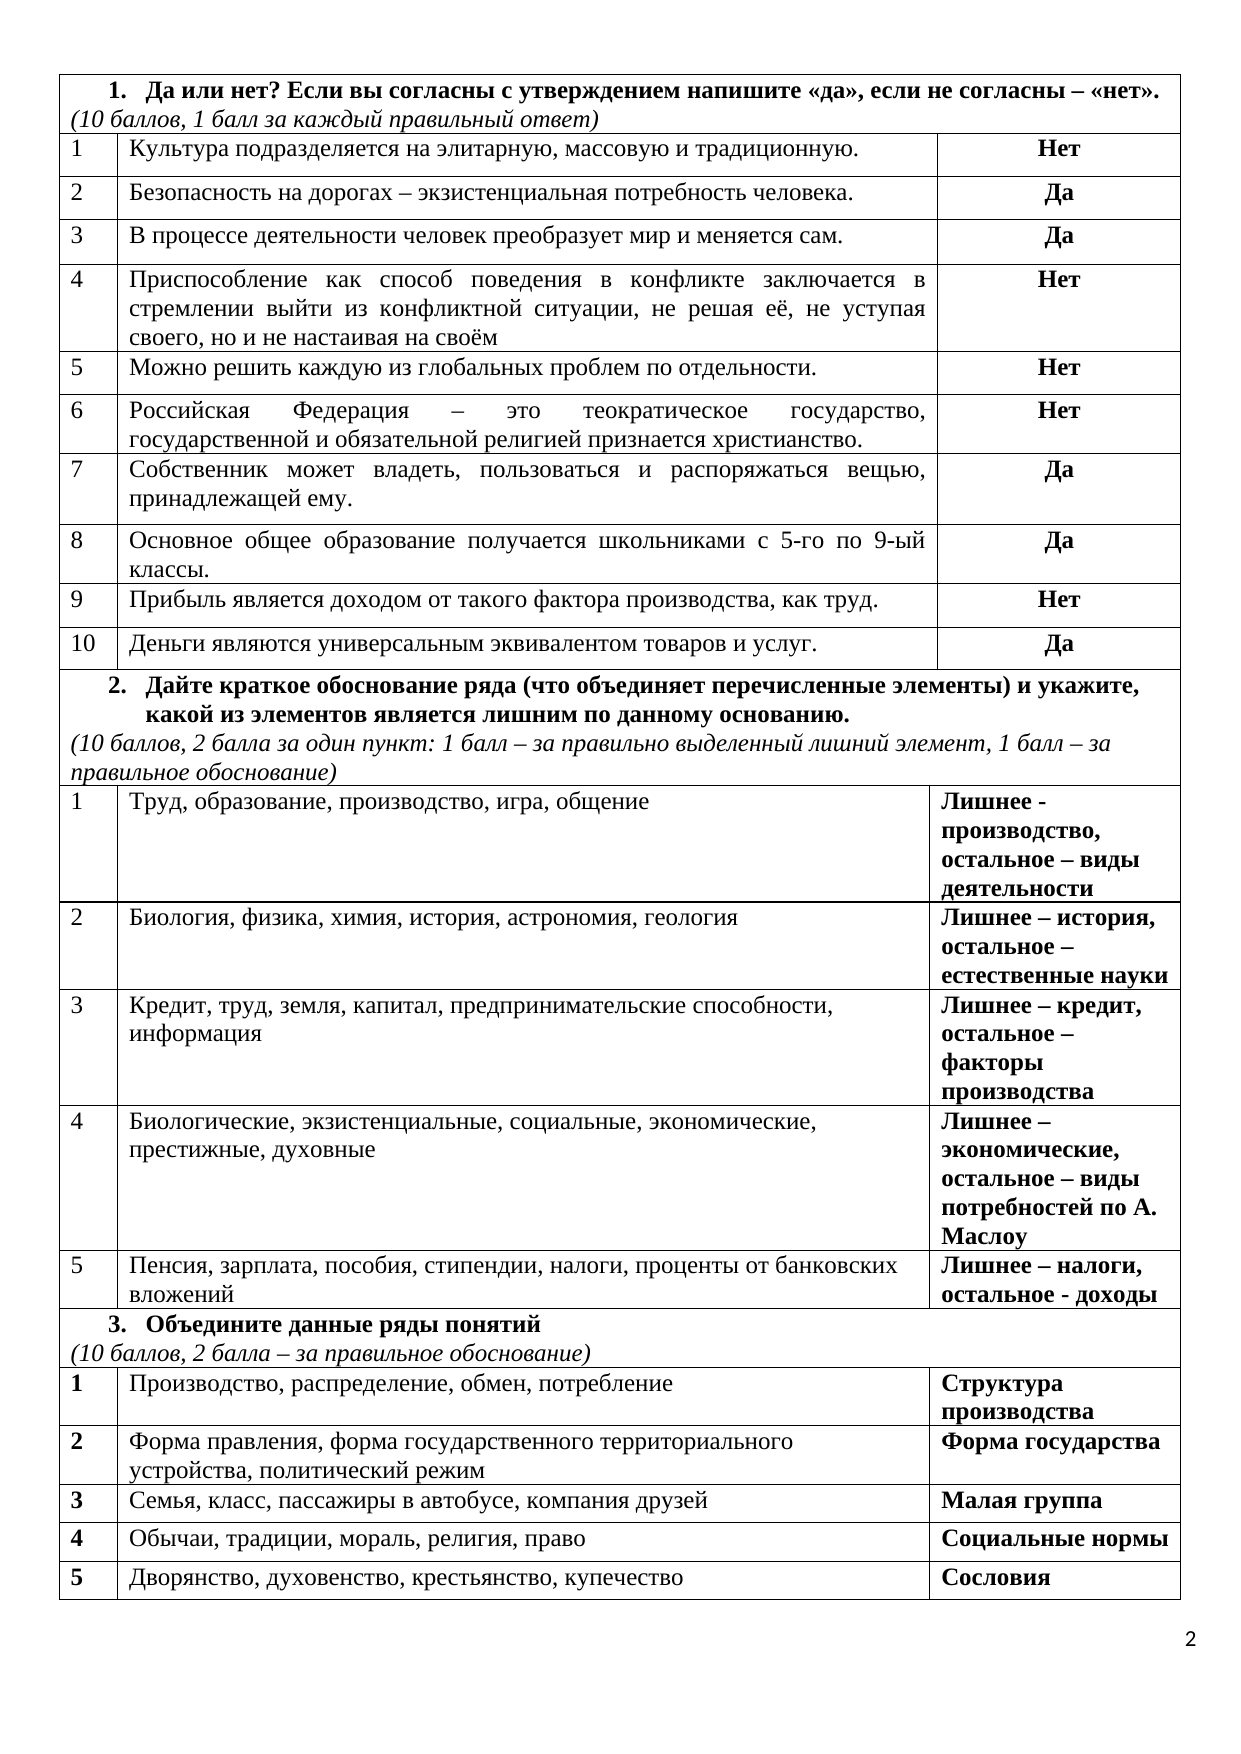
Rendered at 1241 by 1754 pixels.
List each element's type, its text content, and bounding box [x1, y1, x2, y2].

table_cell Пенсия, зарплата, пособия, стипендии, налоги, проценты от банковских вложений [118, 1251, 929, 1308]
table_cell Лишнее – экономические, остальное – виды потребностей по А. Маслоу [930, 1106, 1180, 1249]
table_cell Лишнее - производство, остальное – виды деятельности [930, 786, 1180, 901]
table_cell 1 [60, 1368, 117, 1425]
table_cell Да [938, 525, 1180, 583]
table_cell Объедините данные ряды понятий (10 баллов, 2 балла – за правильное обоснование) [60, 1309, 1180, 1367]
table_cell Труд, образование, производство, игра, общение [118, 786, 929, 901]
table_cell Обычаи, традиции, мораль, религия, право [118, 1523, 929, 1561]
table_cell Лишнее – налоги, остальное - доходы [930, 1251, 1180, 1308]
table_cell 2 [60, 903, 117, 989]
table_cell 5 [60, 352, 117, 394]
table_cell Производство, распределение, обмен, потребление [118, 1368, 929, 1425]
table_cell Да [938, 454, 1180, 524]
table_cell Нет [938, 352, 1180, 394]
table_cell Прибыль является доходом от такого фактора производства, как труд. [118, 584, 937, 627]
table_cell 7 [60, 454, 117, 524]
table_cell 3 [60, 220, 117, 263]
table_cell Структура производства [930, 1368, 1180, 1425]
table_cell 10 [60, 628, 117, 669]
table_cell Малая группа [930, 1485, 1180, 1522]
table_cell Биологические, экзистенциальные, социальные, экономические, престижные, духовные [118, 1106, 929, 1249]
table_cell Форма правления, форма государственного территориального устройства, политический режим [118, 1426, 929, 1484]
table_cell Семья, класс, пассажиры в автобусе, компания друзей [118, 1485, 929, 1522]
table_cell Сословия [930, 1562, 1180, 1599]
table_cell Деньги являются универсальным эквивалентом товаров и услуг. [118, 628, 937, 669]
table_cell Культура подразделяется на элитарную, массовую и традиционную. [118, 134, 937, 176]
table_cell 9 [60, 584, 117, 627]
table_cell 4 [60, 1523, 117, 1561]
table_cell 2 [60, 177, 117, 219]
table_cell Лишнее – кредит, остальное – факторы производства [930, 990, 1180, 1105]
table_cell 2 [60, 1426, 117, 1484]
table_cell В процессе деятельности человек преобразует мир и меняется сам. [118, 220, 937, 263]
table_cell Российская Федерация – это теократическое государство, государственной и обязательной религией признается христианство. [118, 395, 937, 453]
table_cell 4 [60, 265, 117, 351]
table_cell Основное общее образование получается школьниками с 5-го по 9-ый классы. [118, 525, 937, 583]
table_cell Приспособление как способ поведения в конфликте заключается в стремлении выйти из конфликтной ситуации, не решая её, не уступая своего, но и не настаивая на своём [118, 265, 937, 351]
table_cell 6 [60, 395, 117, 453]
table_cell 1 [60, 134, 117, 176]
table_cell Дворянство, духовенство, крестьянство, купечество [118, 1562, 929, 1599]
table_cell Социальные нормы [930, 1523, 1180, 1561]
table_cell Лишнее – история, остальное – естественные науки [930, 903, 1180, 989]
table_cell Да [938, 177, 1180, 219]
table_cell 4 [60, 1106, 117, 1249]
table_cell Кредит, труд, земля, капитал, предпринимательские способности, информация [118, 990, 929, 1105]
table_cell Да [938, 628, 1180, 669]
table_cell 5 [60, 1562, 117, 1599]
table_cell Можно решить каждую из глобальных проблем по отдельности. [118, 352, 937, 394]
table_cell Форма государства [930, 1426, 1180, 1484]
table_cell Да [938, 220, 1180, 263]
table_cell Нет [938, 584, 1180, 627]
table_cell Безопасность на дорогах – экзистенциальная потребность человека. [118, 177, 937, 219]
table_header Да или нет? Если вы согласны с утверждением напишите «да», если не согласны – «нет». (10 баллов, 1 балл за каждый правильный ответ) [60, 75, 1180, 132]
table_cell Нет [938, 134, 1180, 176]
table_cell 8 [60, 525, 117, 583]
table_cell 3 [60, 990, 117, 1105]
table_cell 3 [60, 1485, 117, 1522]
table_cell Нет [938, 265, 1180, 351]
table_cell Нет [938, 395, 1180, 453]
table_cell Биология, физика, химия, история, астрономия, геология [118, 903, 929, 989]
table_cell Дайте краткое обоснование ряда (что объединяет перечисленные элементы) и укажите, какой из элементов является лишним по данному основанию. (10 баллов, 2 балла за один пункт: 1 балл – за правильно выделенный лишний элемент, 1 балл – за правильное обоснование) [60, 670, 1180, 785]
table_cell Собственник может владеть, пользоваться и распоряжаться вещью, принадлежащей ему. [118, 454, 937, 524]
table_cell 5 [60, 1251, 117, 1308]
table_cell 1 [60, 786, 117, 901]
